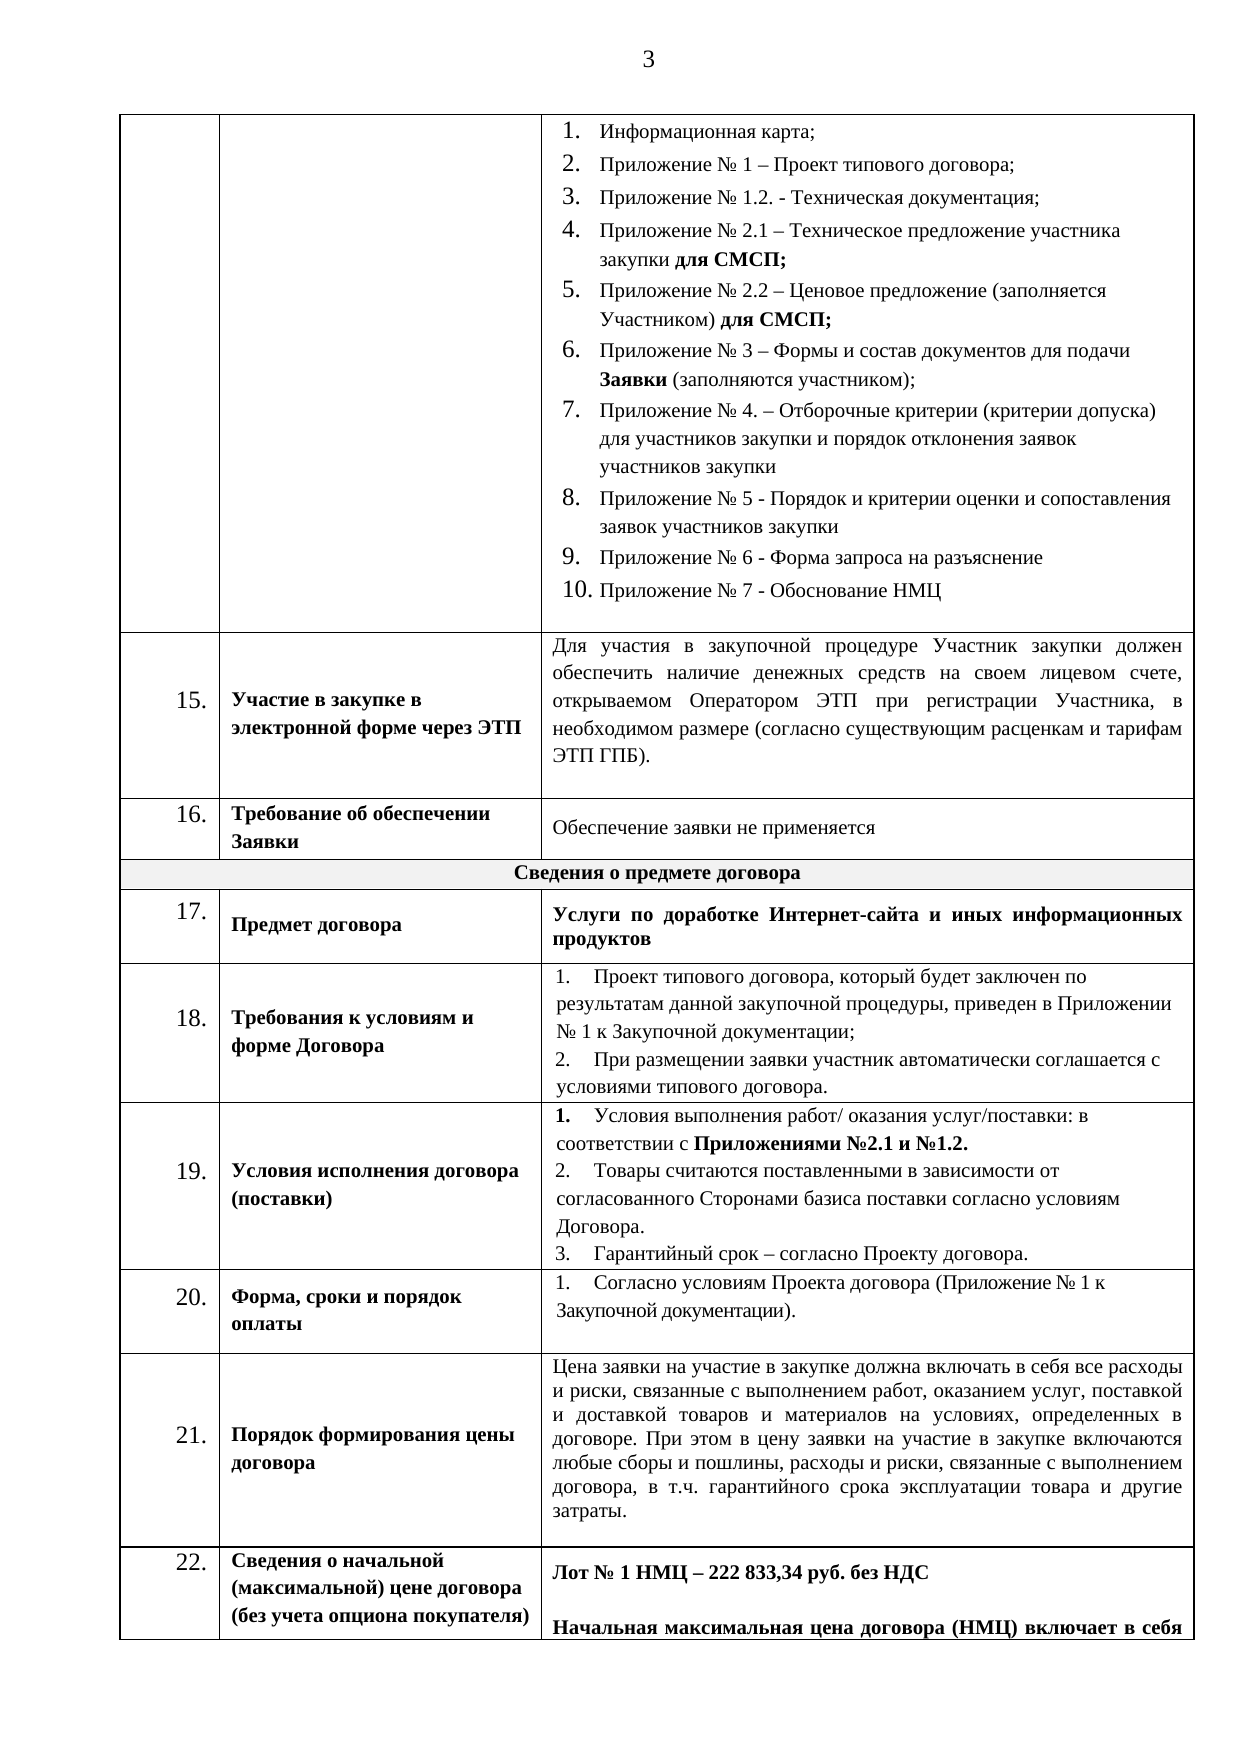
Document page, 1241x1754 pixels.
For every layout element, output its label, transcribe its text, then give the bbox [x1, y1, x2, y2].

table_cell Согласно условиям Проекта договора (Приложение № 1 к Закупочной документации). [542, 1270, 1193, 1353]
table_cell [121, 1548, 219, 1639]
table_cell Требование об обеспечении Заявки [220, 799, 541, 859]
table_cell Предмет договора [220, 890, 541, 963]
table_cell Услуги по доработке Интернет-сайта и иных информационных продуктов [542, 890, 1193, 963]
table_cell Проект типового договора, который будет заключен по результатам данной закупочной процедуры, приведен в Приложении № 1 к Закупочной документации; При размещении заявки участник автоматически соглашается с условиями типового договора. [542, 964, 1193, 1102]
table_cell [121, 1270, 219, 1353]
table_cell Порядок формирования цены договора [220, 1354, 541, 1546]
table_cell Форма, сроки и порядок оплаты [220, 1270, 541, 1353]
table_cell Участие в закупке в электронной форме через ЭТП [220, 633, 541, 798]
table_cell [121, 964, 219, 1102]
table_cell Обеспечение заявки не применяется [542, 799, 1193, 859]
table_cell [121, 633, 219, 798]
table_cell [121, 1354, 219, 1546]
table_cell Условия исполнения договора (поставки) [220, 1103, 541, 1269]
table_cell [220, 1548, 541, 1639]
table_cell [220, 115, 541, 632]
table_cell Требования к условиям и форме Договора [220, 964, 541, 1102]
table_cell [121, 115, 219, 632]
table_cell Цена заявки на участие в закупке должна включать в себя все расходы и риски, связанные с выполнением работ, оказанием услуг, поставкой и доставкой товаров и материалов на условиях, определенных в договоре. При этом в цену заявки на участие в закупке включаются любые сборы и пошлины, расходы и риски, связанные с выполнением договора, в т.ч. гарантийного срока эксплуатации товара и другие затраты. [542, 1354, 1193, 1546]
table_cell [542, 1548, 1193, 1639]
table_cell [542, 115, 1193, 632]
table_cell Для участия в закупочной процедуре Участник закупки должен обеспечить наличие денежных средств на своем лицевом счете, открываемом Оператором ЭТП при регистрации Участника, в необходимом размере (согласно существующим расценкам и тарифам ЭТП ГПБ). [542, 633, 1193, 798]
table_cell [121, 890, 219, 963]
table_cell Условия выполнения работ/ оказания услуг/поставки: в соответствии с Приложениями №2.1 и №1.2. Товары считаются поставленными в зависимости от согласованного Сторонами базиса поставки согласно условиям Договора. Гарантийный срок – согласно Проекту договора. [542, 1103, 1193, 1269]
table_cell [121, 1103, 219, 1269]
table_cell [121, 799, 219, 859]
table_cell Сведения о предмете договора [121, 860, 1193, 888]
